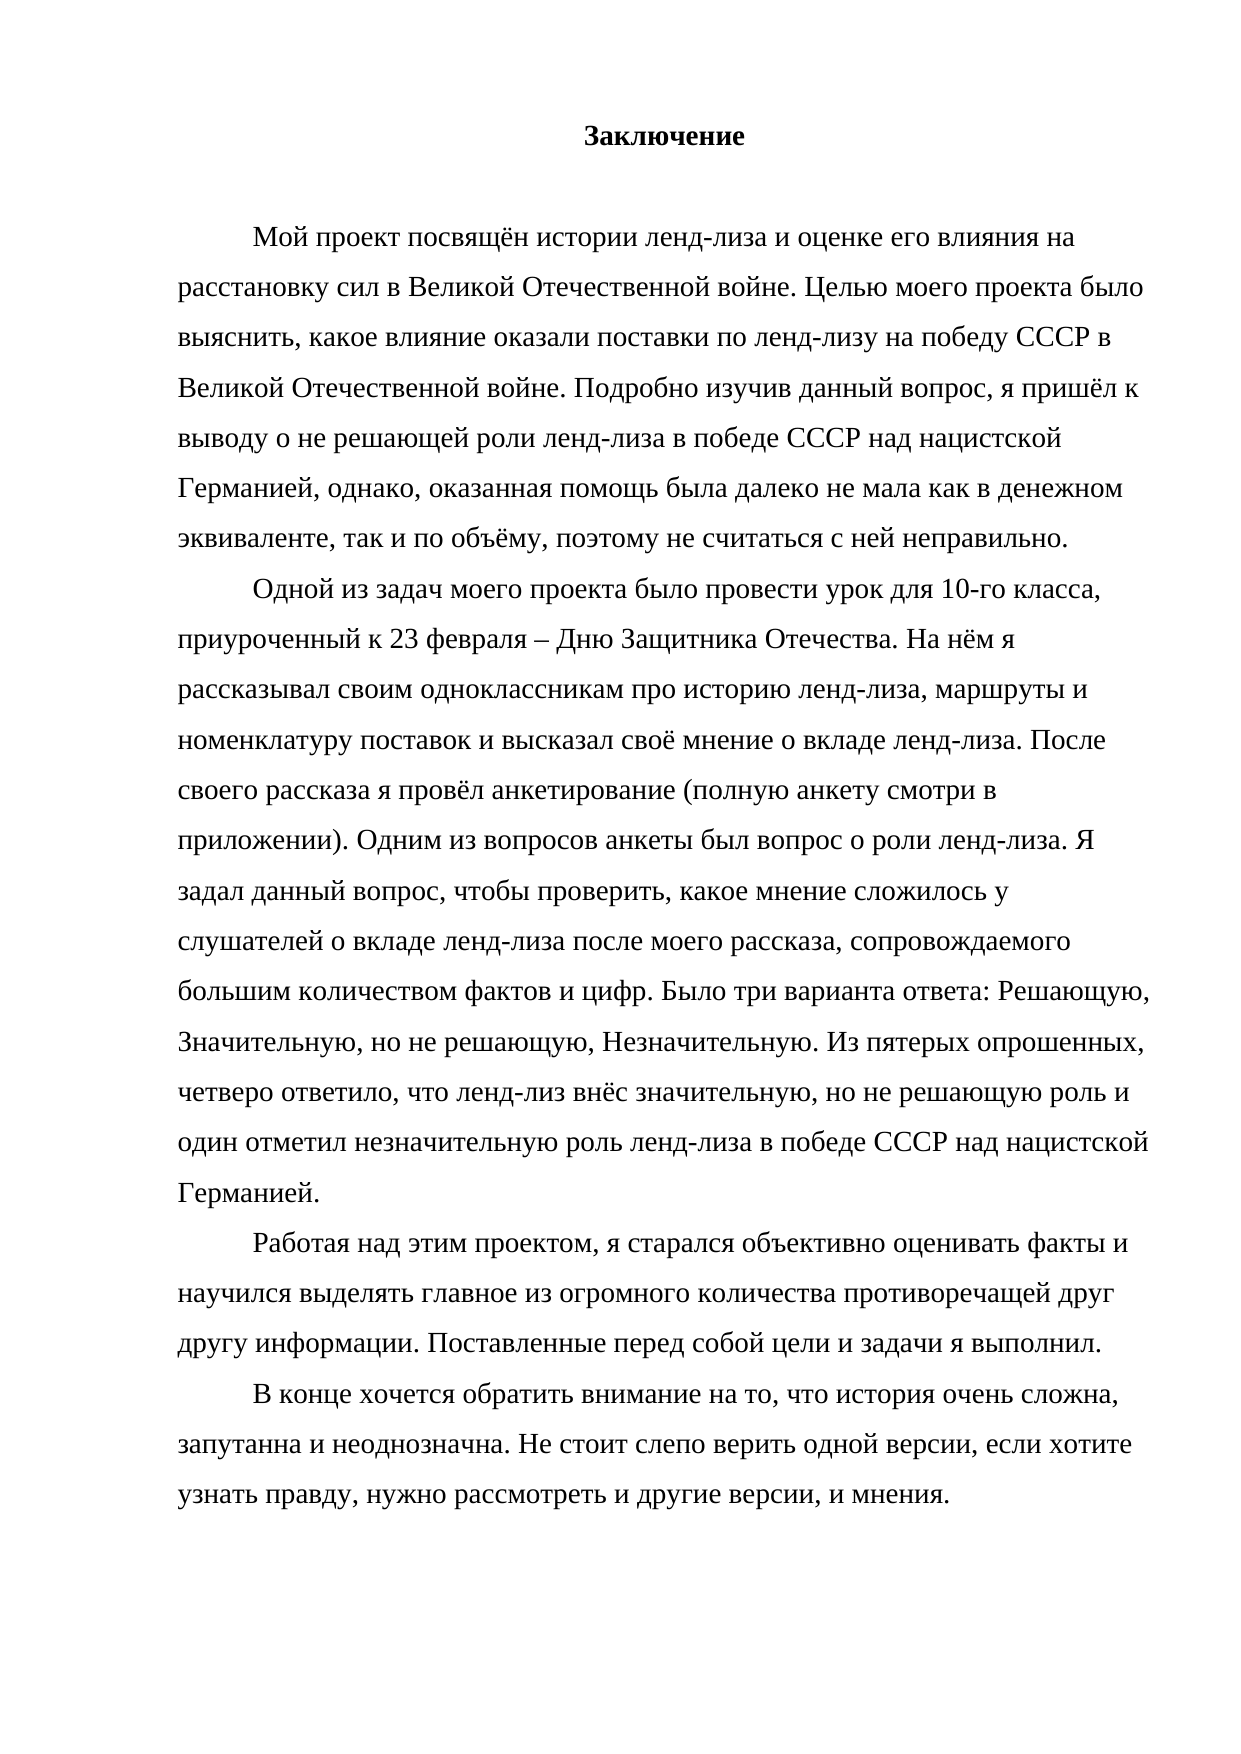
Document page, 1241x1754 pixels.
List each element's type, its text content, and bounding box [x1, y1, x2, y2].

text Мой проект посвящён истории ленд-лиза и оценке его влияния на расстановку сил в Великой Отечественной войне. Целью моего проекта было выяснить, какое влияние оказали поставки по ленд-лизу на победу СССР в Великой Отечественной войне. Подробно изучив данный вопрос, я пришёл к выводу о не решающей роли ленд-лиза в победе СССР над нацистской Германией, однако, оказанная помощь была далеко не мала как в денежном эквиваленте, так и по объёму, поэтому не считаться с ней неправильно. [177, 219, 1152, 554]
text В конце хочется обратить внимание на то, что история очень сложна, запутанна и неоднозначна. Не стоит слепо верить одной версии, если хотите узнать правду, нужно рассмотреть и другие версии, и мнения. [177, 1376, 1152, 1510]
text Работая над этим проектом, я старался объективно оценивать факты и научился выделять главное из огромного количества противоречащей друг другу информации. Поставленные перед собой цели и задачи я выполнил. [177, 1225, 1152, 1359]
text Одной из задач моего проекта было провести урок для 10-го класса, приуроченный к 23 февраля – Дню Защитника Отечества. На нём я рассказывал своим одноклассникам про историю ленд-лиза, маршруты и номенклатуру поставок и высказал своё мнение о вкладе ленд-лиза. После своего рассказа я провёл анкетирование (полную анкету смотри в приложении). Одним из вопросов анкеты был вопрос о роли ленд-лиза. Я задал данный вопрос, чтобы проверить, какое мнение сложилось у слушателей о вкладе ленд-лиза после моего рассказа, сопровождаемого большим количеством фактов и цифр. Было три варианта ответа: Решающую, Значительную, но не решающую, Незначительную. Из пятерых опрошенных, четверо ответило, что ленд-лиз внёс значительную, но не решающую роль и один отметил незначительную роль ленд-лиза в победе СССР над нацистской Германией. [177, 571, 1152, 1208]
text Заключение [177, 118, 1152, 152]
